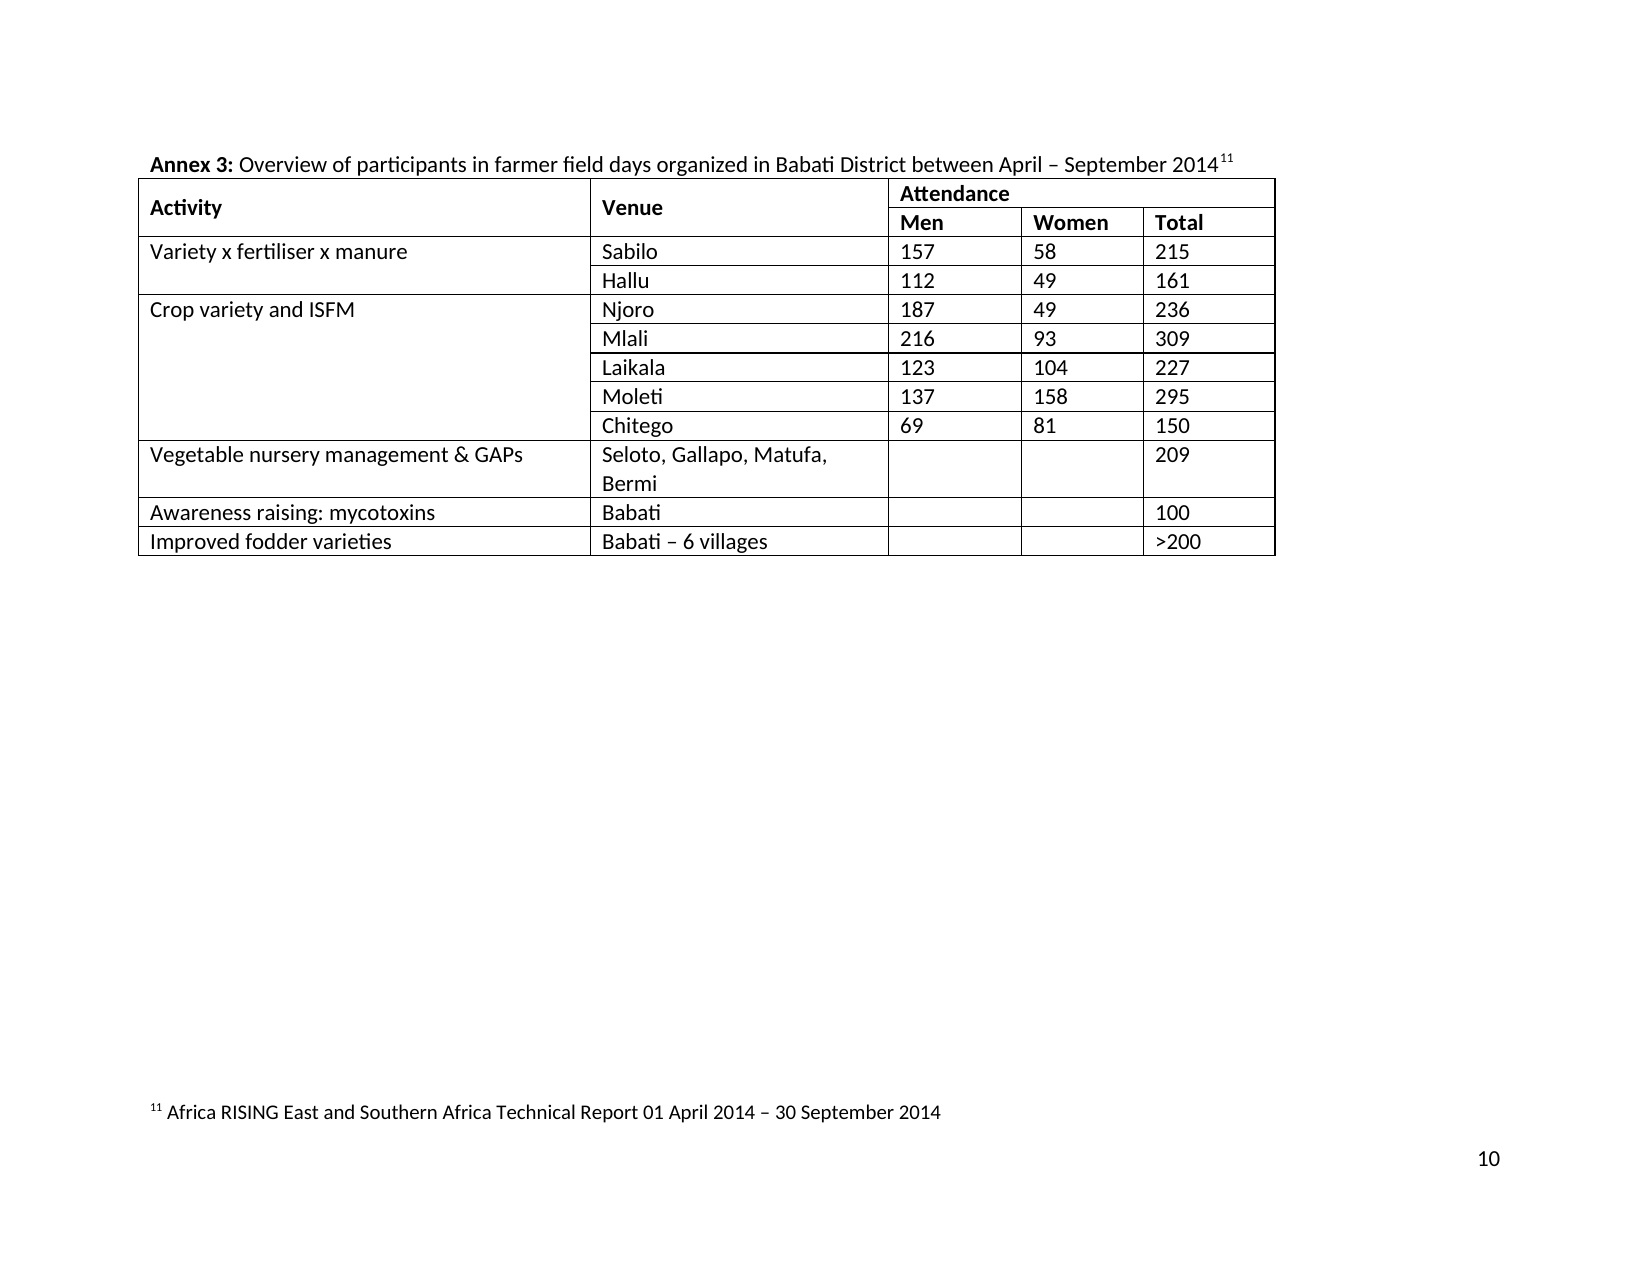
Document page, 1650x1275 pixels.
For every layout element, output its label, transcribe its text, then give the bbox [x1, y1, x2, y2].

table_cell 157 [889, 237, 1021, 265]
table_header Attendance [889, 179, 1274, 207]
table_cell Total [1144, 208, 1274, 236]
table_cell 100 [1144, 498, 1274, 526]
table_cell 69 [889, 412, 1021, 439]
table_cell Vegetable nursery management & GAPs [139, 441, 590, 497]
table_cell [889, 498, 1021, 526]
table_cell 150 [1144, 412, 1274, 439]
table_cell 309 [1144, 324, 1274, 352]
table_cell 295 [1144, 382, 1274, 411]
table_cell Laikala [591, 354, 888, 381]
table_cell Sabilo [591, 237, 888, 265]
table_cell 49 [1022, 295, 1143, 323]
table_cell Mlali [591, 324, 888, 352]
table_cell [1022, 441, 1143, 497]
table_cell Women [1022, 208, 1143, 236]
table_cell 187 [889, 295, 1021, 323]
table_cell 216 [889, 324, 1021, 352]
table_cell [889, 527, 1021, 555]
table_cell 112 [889, 266, 1021, 294]
table_cell Chitego [591, 412, 888, 439]
table_cell 215 [1144, 237, 1274, 265]
table_cell 58 [1022, 237, 1143, 265]
table_cell 123 [889, 354, 1021, 381]
table_cell [1022, 527, 1143, 555]
table_cell 158 [1022, 382, 1143, 411]
table_cell 209 [1144, 441, 1274, 497]
table_cell 93 [1022, 324, 1143, 352]
table_header Venue [591, 179, 888, 236]
table_cell 81 [1022, 412, 1143, 439]
table_cell Men [889, 208, 1021, 236]
table_cell Moleti [591, 382, 888, 411]
table_cell Hallu [591, 266, 888, 294]
table_cell Improved fodder varieties [139, 527, 590, 555]
table_cell 161 [1144, 266, 1274, 294]
table_cell 236 [1144, 295, 1274, 323]
table_cell Njoro [591, 295, 888, 323]
table_cell 137 [889, 382, 1021, 411]
table_cell 49 [1022, 266, 1143, 294]
table_cell [889, 441, 1021, 497]
table_header Activity [139, 179, 590, 236]
table_cell Variety x fertiliser x manure [139, 237, 590, 294]
table_cell Crop variety and ISFM [139, 295, 590, 439]
table_cell Awareness raising: mycotoxins [139, 498, 590, 526]
text Annex 3: Overview of participants in farmer field days organized in Babati District between April – September 2014 [150, 150, 1500, 178]
table_cell [1022, 498, 1143, 526]
table_cell >200 [1144, 527, 1274, 555]
table_cell 104 [1022, 354, 1143, 381]
table_cell 227 [1144, 354, 1274, 381]
table_cell Seloto, Gallapo, Matufa, Bermi [591, 441, 888, 497]
table_cell Babati [591, 498, 888, 526]
table_cell Babati – 6 villages [591, 527, 888, 555]
